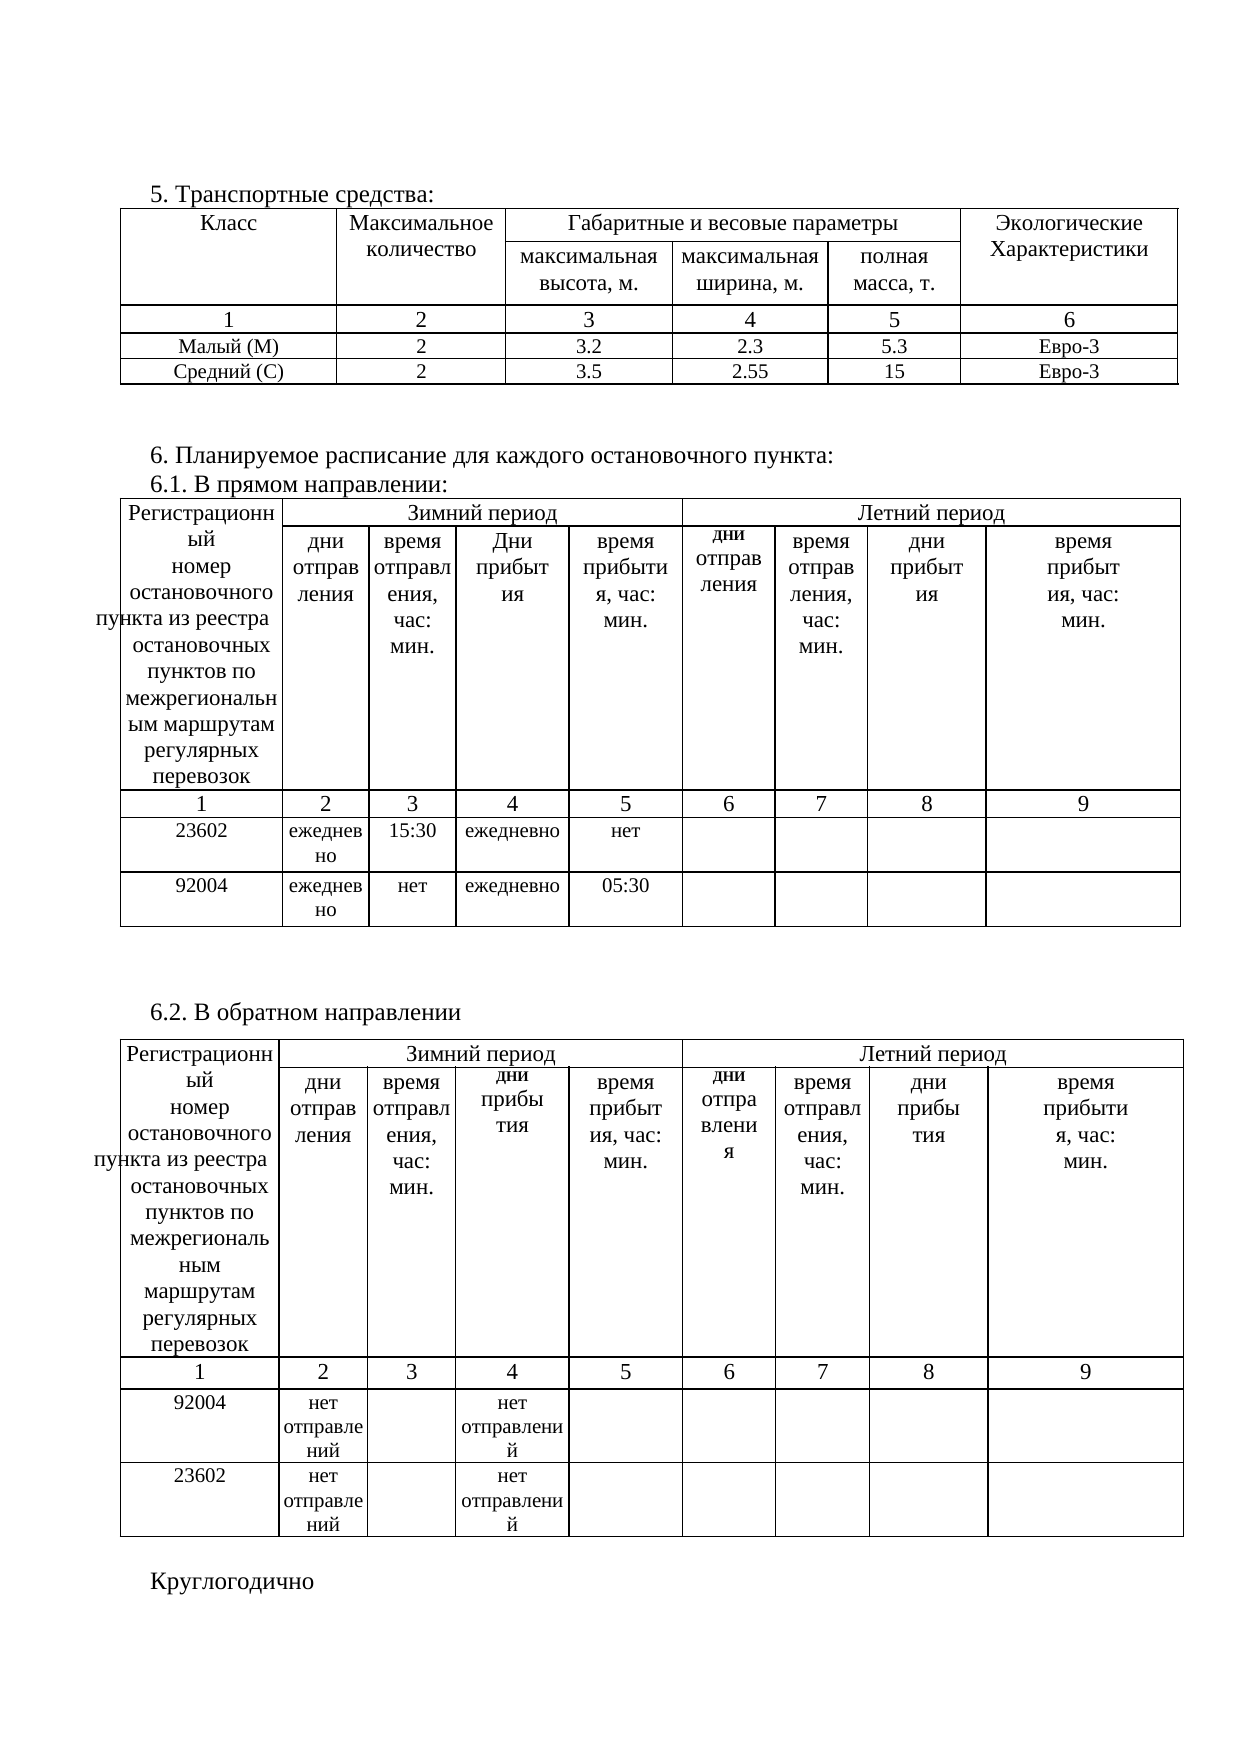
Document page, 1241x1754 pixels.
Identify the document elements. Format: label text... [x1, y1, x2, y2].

table_cell 2 [337, 334, 505, 358]
table_header Летний период [683, 1040, 1183, 1066]
table_header Габаритные и весовые параметры [506, 209, 960, 241]
table_cell 6 [683, 1358, 775, 1388]
table_cell 7 [776, 1358, 869, 1388]
table_cell [570, 1390, 682, 1462]
table_cell время отправ ления, час: мин. [776, 527, 867, 789]
table_cell нет отправлений [456, 1390, 568, 1462]
table_cell максимальная высота, м. [506, 242, 672, 304]
table_header Максимальное количество [337, 209, 505, 304]
table_cell 05:30 [570, 873, 682, 926]
table_cell Евро-3 [961, 359, 1177, 383]
table_cell 3 [506, 306, 672, 332]
table_cell Малый (М) [121, 334, 336, 358]
table_cell 15:30 [370, 818, 455, 871]
table_header Зимний период [283, 499, 682, 525]
table_cell дни отправ ления [280, 1068, 367, 1356]
table_cell Дни прибыт ия [457, 527, 568, 789]
table_cell максимальная ширина, м. [673, 242, 827, 304]
table_cell [776, 818, 867, 871]
table_cell ежедневно [283, 818, 368, 871]
table_cell 1 [121, 1358, 278, 1388]
table_cell [776, 1463, 869, 1536]
table_cell время прибыт ия, час: мин. [570, 1068, 682, 1356]
table_cell [776, 1390, 869, 1462]
table_cell Средний (С) [121, 359, 336, 383]
table_cell [870, 1390, 987, 1462]
table_cell 3.5 [506, 359, 672, 383]
table_cell 8 [868, 791, 985, 817]
table_cell [368, 1463, 455, 1536]
table_cell [570, 1463, 682, 1536]
table_cell ежедневно [457, 818, 568, 871]
table_cell 92004 [121, 873, 282, 926]
table_cell [368, 1390, 455, 1462]
table_cell 2 [280, 1358, 367, 1388]
table_header Зимний период [280, 1040, 682, 1066]
table_cell [683, 1390, 775, 1462]
table_cell [683, 818, 774, 871]
table_header Регистрационный номер остановочного пункта из реестра остановочных пунктов по межрегиональным маршрутам регулярных перевозок [121, 499, 282, 789]
table_header Регистрационный номер остановочного пункта из реестра остановочных пунктов по межрегиональным маршрутам регулярных перевозок [121, 1040, 278, 1356]
table_cell 2.55 [673, 359, 827, 383]
table_cell [989, 1463, 1183, 1536]
table_cell 6 [961, 306, 1177, 332]
table_cell [868, 873, 985, 926]
table_cell [683, 1463, 775, 1536]
table_cell нет отправлений [456, 1463, 568, 1536]
table_cell [870, 1463, 987, 1536]
table_cell время прибыти я, час: мин. [570, 527, 682, 789]
table_cell ежедневно [283, 873, 368, 926]
table_cell 2 [283, 791, 368, 817]
table_cell 5 [570, 1358, 682, 1388]
table_cell 3 [368, 1358, 455, 1388]
table_cell 5.3 [829, 334, 960, 358]
table_cell 2 [337, 359, 505, 383]
table_cell время отправл ения, час: мин. [776, 1068, 869, 1356]
table_cell 92004 [121, 1390, 278, 1462]
table_cell Евро-3 [961, 334, 1177, 358]
table_cell [987, 873, 1180, 926]
table_cell 15 [829, 359, 960, 383]
table_cell 4 [456, 1358, 568, 1388]
table_cell [776, 873, 867, 926]
table_header Экологические Характеристики [961, 209, 1177, 304]
table_cell 1 [121, 791, 282, 817]
table_cell [989, 1390, 1183, 1462]
text 6. Планируемое расписание для каждого остановочного пункта: [150, 440, 1090, 469]
table_cell 23602 [121, 1463, 278, 1536]
table_header Летний период [683, 499, 1180, 525]
table_cell 5 [570, 791, 682, 817]
table_cell время отправл ения, час: мин. [370, 527, 455, 789]
text 6.1. В прямом направлении: [150, 469, 1090, 497]
table_cell 1 [121, 306, 336, 332]
table_cell 23602 [121, 818, 282, 871]
table_cell 2.3 [673, 334, 827, 358]
table_cell ежедневно [457, 873, 568, 926]
table_cell нет [370, 873, 455, 926]
table_cell ДНИ прибы тия [456, 1068, 568, 1356]
table_cell [683, 873, 774, 926]
table_header Класс [121, 209, 336, 304]
table_cell 4 [457, 791, 568, 817]
table_cell [987, 818, 1180, 871]
table_cell нет отправлений [280, 1463, 367, 1536]
table_cell 6 [683, 791, 774, 817]
table_cell 4 [673, 306, 827, 332]
table_cell [868, 818, 985, 871]
table_cell дни прибыт ия [868, 527, 985, 789]
table_cell 5 [829, 306, 960, 332]
table_cell дни прибы тия [870, 1068, 987, 1356]
table_cell нет [570, 818, 682, 871]
table_cell 3 [370, 791, 455, 817]
table_cell 2 [337, 306, 505, 332]
table_cell время отправл ения, час: мин. [368, 1068, 455, 1356]
table_cell 9 [989, 1358, 1183, 1388]
table_cell 3.2 [506, 334, 672, 358]
table_cell 7 [776, 791, 867, 817]
table_cell время прибыти я, час: мин. [989, 1068, 1183, 1356]
table_cell время прибыт ия, час: мин. [987, 527, 1180, 789]
table_cell 9 [987, 791, 1180, 817]
table_cell ДНИ отпра влени я [683, 1068, 775, 1356]
text Круглогодично [150, 1566, 1090, 1595]
table_cell полная масса, т. [829, 242, 960, 304]
table_cell ДНИ отправ ления [683, 527, 774, 789]
table_cell 8 [870, 1358, 987, 1388]
table_cell дни отправ ления [283, 527, 368, 789]
text 6.2. В обратном направлении [150, 997, 1090, 1026]
table_cell нет отправлений [280, 1390, 367, 1462]
text 5. Транспортные средства: [150, 179, 1090, 207]
